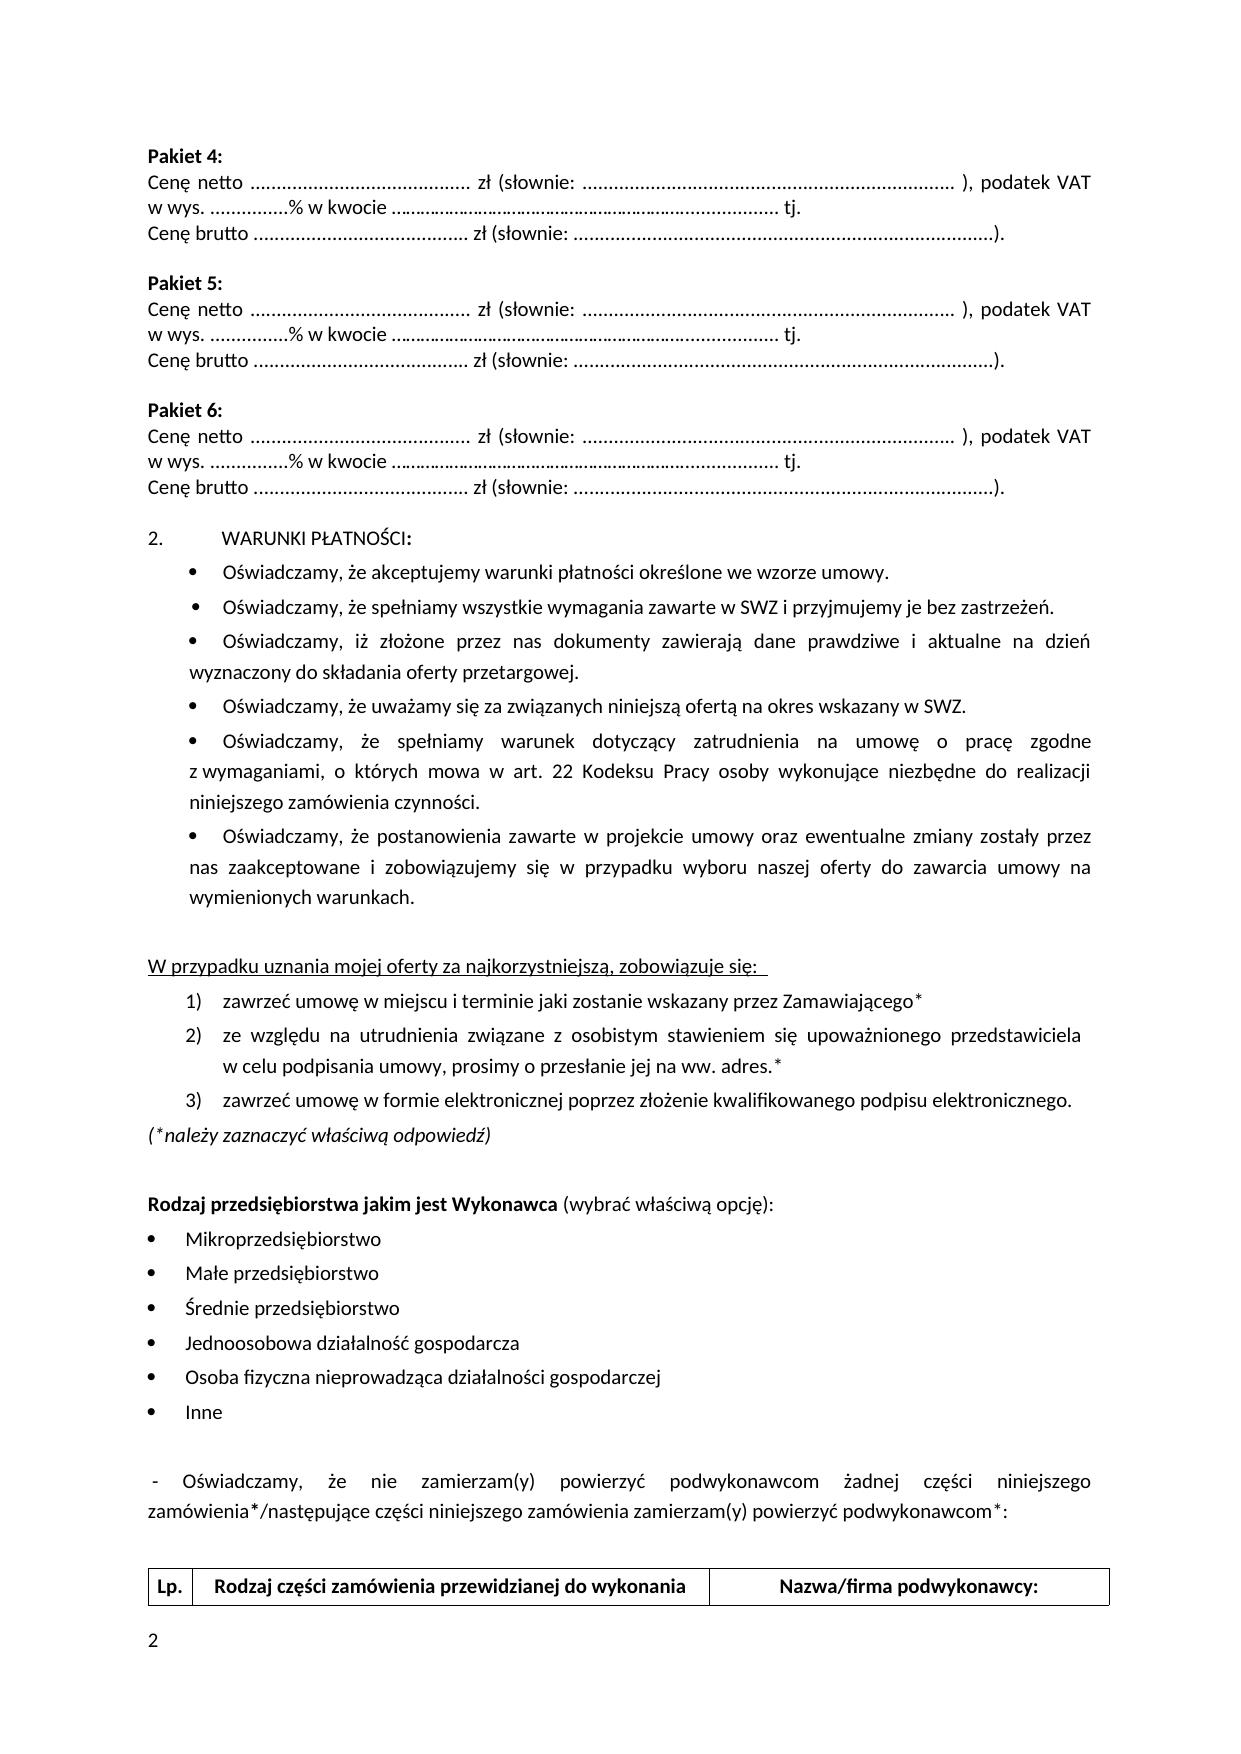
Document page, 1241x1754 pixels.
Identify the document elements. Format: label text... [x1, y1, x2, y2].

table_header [710, 1569, 1109, 1605]
text Cenę brutto ......................................... zł (słownie: ................................................................................). [148, 220, 1093, 245]
text Pakiet 5: [148, 271, 1093, 296]
list Inne [148, 1399, 1093, 1424]
list zawrzeć umowę w miejscu i terminie jaki zostanie wskazany przez Zamawiającego* [185, 988, 1093, 1013]
list Oświadczamy, że spełniamy wszystkie wymagania zawarte w SWZ i przyjmujemy je bez zastrzeżeń. [192, 594, 1093, 619]
list Oświadczamy, iż złożone przez nas dokumenty zawierają dane prawdziwe i aktualne na dzień wyznaczony do składania oferty przetargowej. [189, 628, 1093, 684]
list Oświadczamy, że uważamy się za związanych niniejszą ofertą na okres wskazany w SWZ. [189, 693, 1093, 719]
text Rodzaj przedsiębiorstwa jakim jest Wykonawca (wybrać właściwą opcję): [148, 1191, 1093, 1217]
table_header Lp. [149, 1569, 192, 1605]
list zawrzeć umowę w formie elektronicznej poprzez złożenie kwalifikowanego podpisu elektronicznego. [185, 1088, 1093, 1113]
text 2. WARUNKI PŁATNOŚCI: [148, 525, 1093, 550]
list Osoba fizyczna nieprowadząca działalności gospodarczej [148, 1364, 1093, 1390]
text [148, 169, 1093, 220]
text W przypadku uznania mojej oferty za najkorzystniejszą, zobowiązuje się: [148, 953, 1093, 979]
text Cenę brutto ......................................... zł (słownie: ................................................................................). [148, 347, 1093, 372]
list Jednoosobowa działalność gospodarcza [148, 1330, 1093, 1355]
list Średnie przedsiębiorstwo [148, 1295, 1093, 1321]
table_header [193, 1569, 709, 1605]
list Małe przedsiębiorstwo [148, 1261, 1093, 1286]
list Oświadczamy, że postanowienia zawarte w projekcie umowy oraz ewentualne zmiany zostały przez nas zaakceptowane i zobowiązujemy się w przypadku wyboru naszej oferty do zawarcia umowy na wymienionych warunkach. [189, 823, 1093, 910]
text Pakiet 6: [148, 398, 1093, 423]
list Mikroprzedsiębiorstwo [148, 1226, 1093, 1251]
list Oświadczamy, że akceptujemy warunki płatności określone we wzorze umowy. [189, 559, 1093, 585]
text (*należy zaznaczyć właściwą odpowiedź) [148, 1122, 1093, 1148]
text Cenę brutto ......................................... zł (słownie: ................................................................................). [148, 474, 1093, 499]
text - Oświadczamy, że nie zamierzam(y) powierzyć podwykonawcom żadnej części niniejszego zamówienia*/następujące części niniejszego zamówienia zamierzam(y) powierzyć podwykonawcom*: [148, 1468, 1093, 1524]
list ze względu na utrudnienia związane z osobistym stawieniem się upoważnionego przedstawiciela w celu podpisania umowy, prosimy o przesłanie jej na ww. adres.* [185, 1023, 1093, 1078]
list Oświadczamy, że spełniamy warunek dotyczący zatrudnienia na umowę o pracę zgodne z wymaganiami, o których mowa w art. 22 Kodeksu Pracy osoby wykonujące niezbędne do realizacji niniejszego zamówienia czynności. [189, 728, 1093, 814]
text Pakiet 4: [148, 143, 1093, 169]
